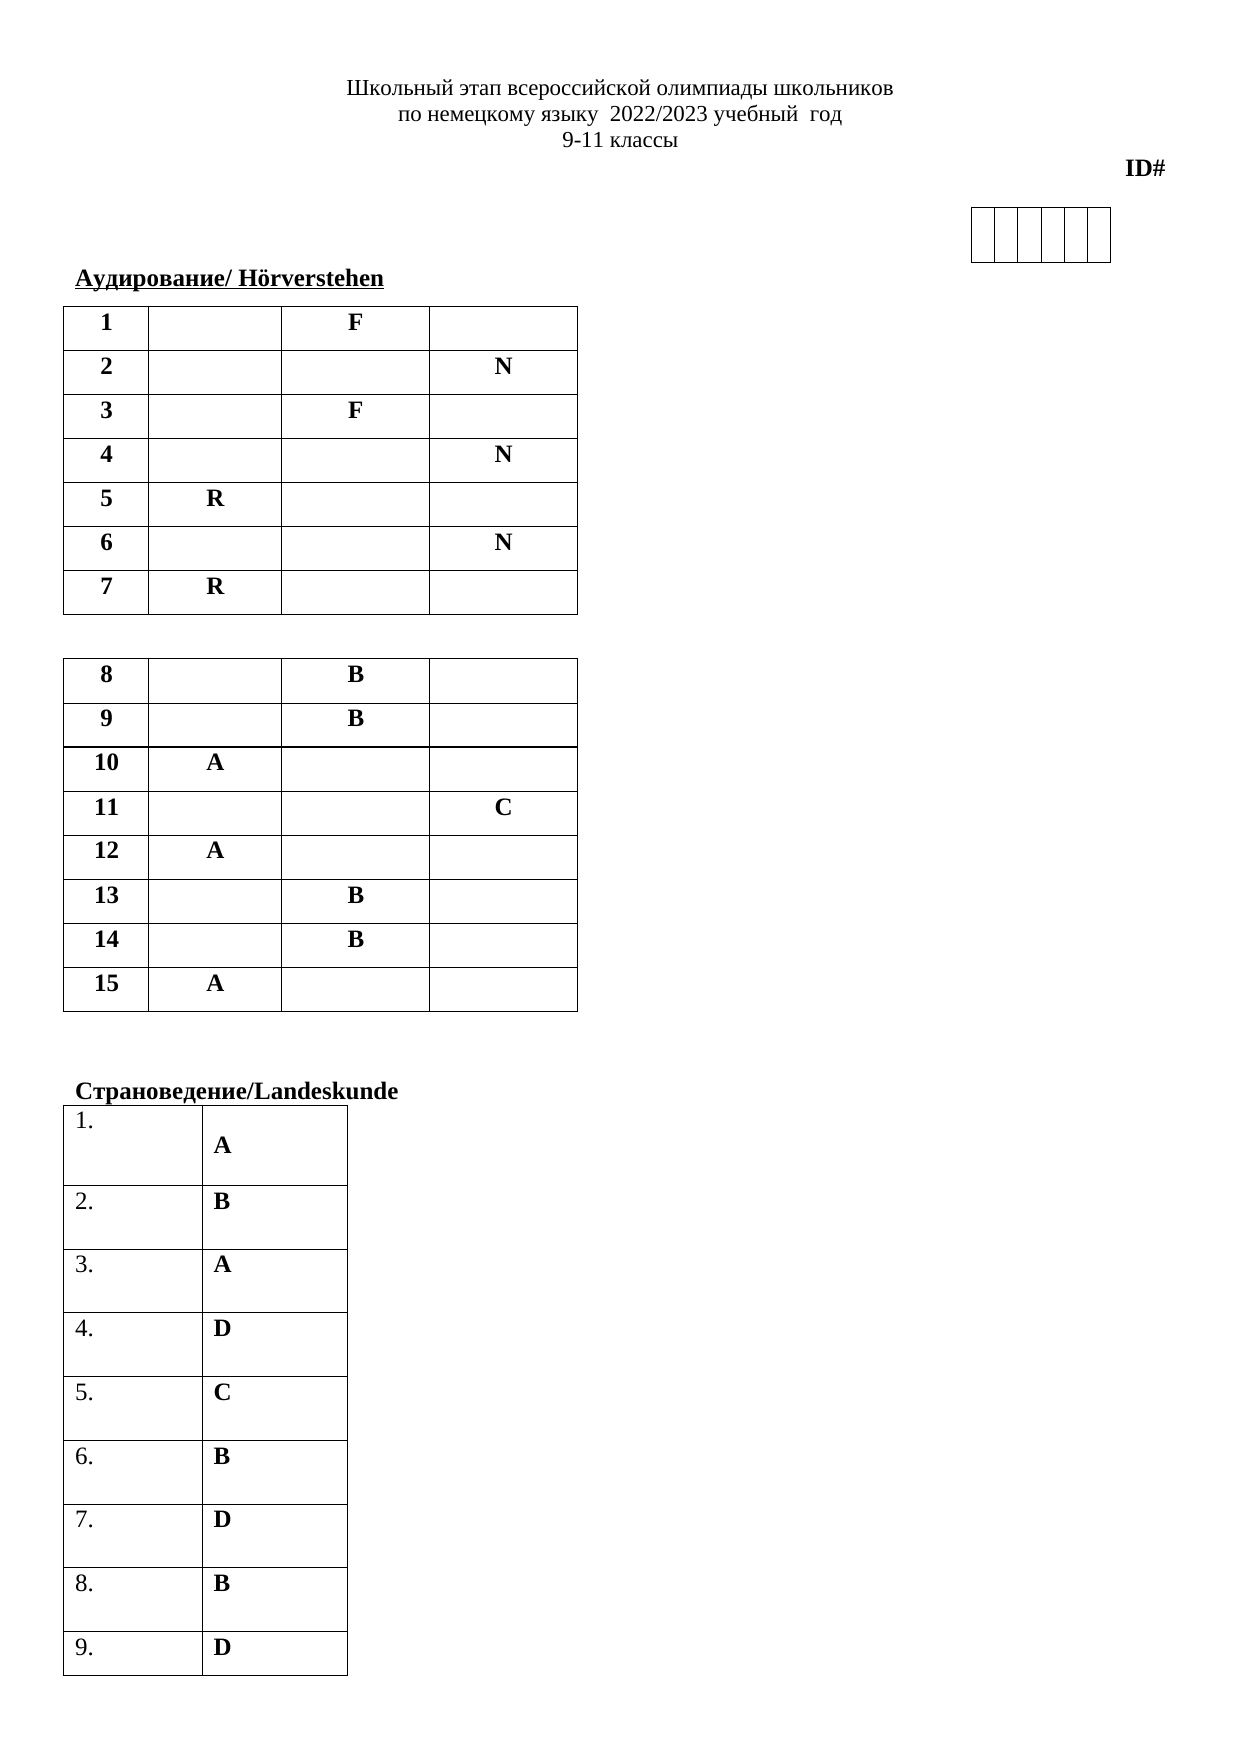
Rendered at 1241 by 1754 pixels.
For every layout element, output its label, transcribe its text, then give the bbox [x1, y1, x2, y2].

table_cell [282, 483, 429, 526]
table_cell [64, 1313, 202, 1376]
table_cell B [282, 880, 429, 923]
table_cell A [203, 1250, 347, 1312]
table_cell [282, 439, 429, 482]
table_cell B [203, 1186, 347, 1248]
text Аудирование/ Hörverstehen [75, 263, 1165, 291]
table_cell [430, 880, 577, 923]
table_cell R [149, 483, 281, 526]
table_header 1 [64, 307, 148, 350]
table_cell [430, 395, 577, 438]
table_cell [64, 1250, 202, 1312]
table_header [149, 307, 281, 350]
table_cell [64, 1568, 202, 1631]
table_cell 9 [64, 704, 148, 746]
table_cell D [203, 1505, 347, 1567]
table_cell B [203, 1441, 347, 1503]
table_cell [282, 836, 429, 879]
table_cell B [282, 924, 429, 967]
table_cell [282, 792, 429, 834]
table_cell [64, 1441, 202, 1503]
table_cell [282, 968, 429, 1011]
table_cell N [430, 527, 577, 570]
table_cell [64, 1186, 202, 1248]
table_cell [430, 748, 577, 791]
table_cell [430, 924, 577, 967]
table_cell [149, 924, 281, 967]
table_cell [149, 704, 281, 746]
table_cell 10 [64, 748, 148, 791]
table_cell N [430, 439, 577, 482]
table_header [64, 1106, 202, 1185]
table_cell [282, 527, 429, 570]
table_header [430, 659, 577, 702]
table_header [1088, 208, 1110, 262]
subtitle Страноведение/Landeskunde [75, 1076, 1165, 1104]
table_cell B [282, 704, 429, 746]
table_cell [149, 351, 281, 394]
table_header [1042, 208, 1064, 262]
table_header A [203, 1106, 347, 1185]
table_header [1065, 208, 1087, 262]
table_cell [282, 571, 429, 614]
table_cell R [149, 571, 281, 614]
table_cell A [149, 836, 281, 879]
table_cell A [149, 748, 281, 791]
table_cell B [203, 1568, 347, 1631]
table_cell [64, 1505, 202, 1567]
table_cell 3 [64, 395, 148, 438]
table_cell [430, 968, 577, 1011]
table_cell [64, 1377, 202, 1440]
table_cell 14 [64, 924, 148, 967]
table_cell N [430, 351, 577, 394]
table_cell [430, 704, 577, 746]
table_header [149, 659, 281, 702]
table_cell [64, 1632, 202, 1675]
table_cell [149, 527, 281, 570]
table_cell 6 [64, 527, 148, 570]
table_cell C [203, 1377, 347, 1440]
table_cell 11 [64, 792, 148, 834]
table_cell 12 [64, 836, 148, 879]
table_cell [282, 351, 429, 394]
table_cell [149, 395, 281, 438]
table_cell [430, 836, 577, 879]
table_header 8 [64, 659, 148, 702]
table_cell A [149, 968, 281, 1011]
table_cell 2 [64, 351, 148, 394]
table_cell F [282, 395, 429, 438]
table_cell [149, 880, 281, 923]
table_cell [430, 571, 577, 614]
table_header [995, 208, 1017, 262]
table_cell [282, 748, 429, 791]
table_cell [149, 792, 281, 834]
table_cell 13 [64, 880, 148, 923]
table_cell 7 [64, 571, 148, 614]
table_cell C [430, 792, 577, 834]
table_header [1018, 208, 1041, 262]
text ID# [75, 153, 1165, 182]
table_cell 5 [64, 483, 148, 526]
table_header [430, 307, 577, 350]
table_header F [282, 307, 429, 350]
table_cell D [203, 1632, 347, 1675]
table_cell [430, 483, 577, 526]
table_header [972, 208, 994, 262]
table_cell D [203, 1313, 347, 1376]
table_cell [149, 439, 281, 482]
table_cell 15 [64, 968, 148, 1011]
table_cell 4 [64, 439, 148, 482]
table_header B [282, 659, 429, 702]
